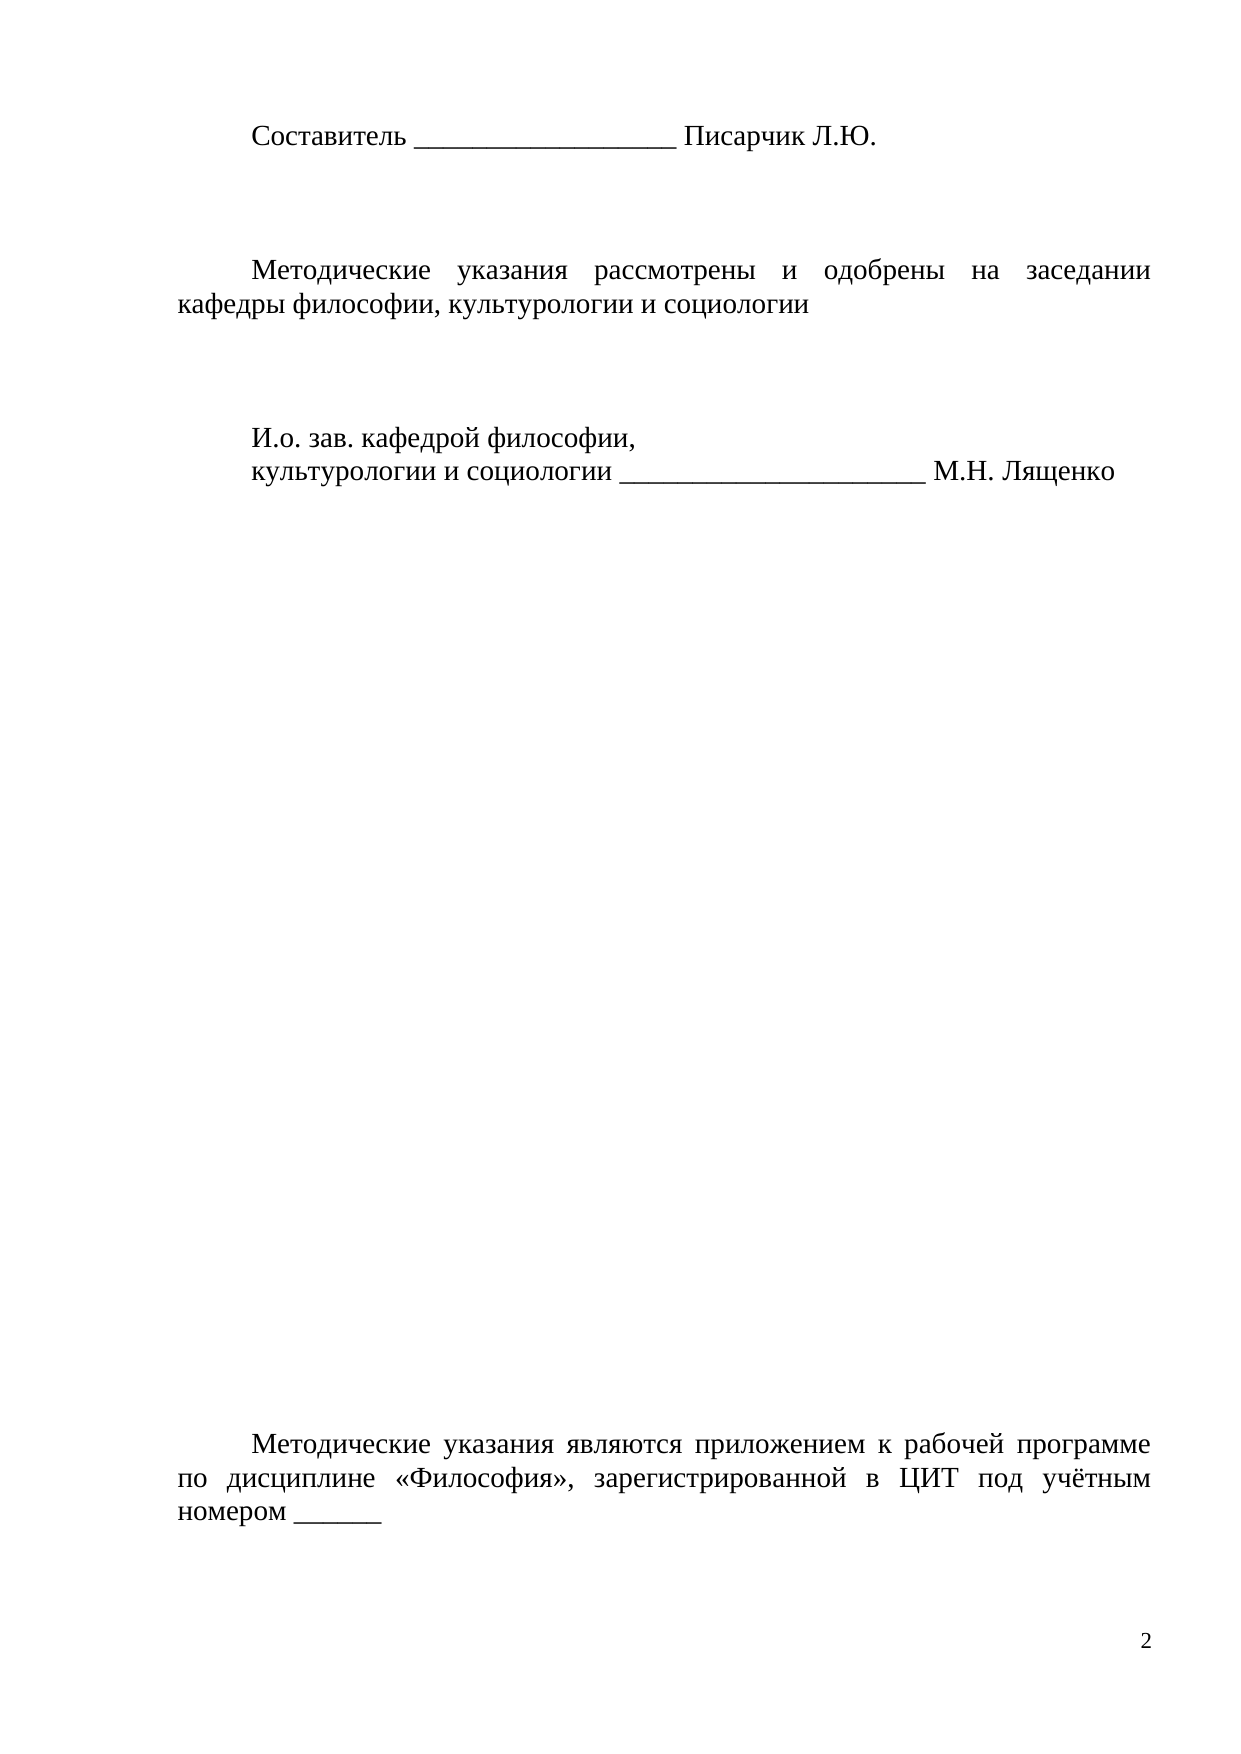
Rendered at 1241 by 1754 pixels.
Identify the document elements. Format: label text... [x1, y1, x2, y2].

text И.о. зав. кафедрой философии, [177, 420, 1152, 453]
text Методические указания рассмотрены и одобрены на заседании кафедры философии, культурологии и социологии [177, 252, 1152, 319]
text Составитель __________________ Писарчик Л.Ю. [177, 118, 1152, 152]
text культурологии и социологии _____________________ М.Н. Лященко [177, 453, 1152, 487]
text Методические указания являются приложением к рабочей программе по дисциплине «Философия», зарегистрированной в ЦИТ под учётным номером ______ [177, 1426, 1152, 1527]
